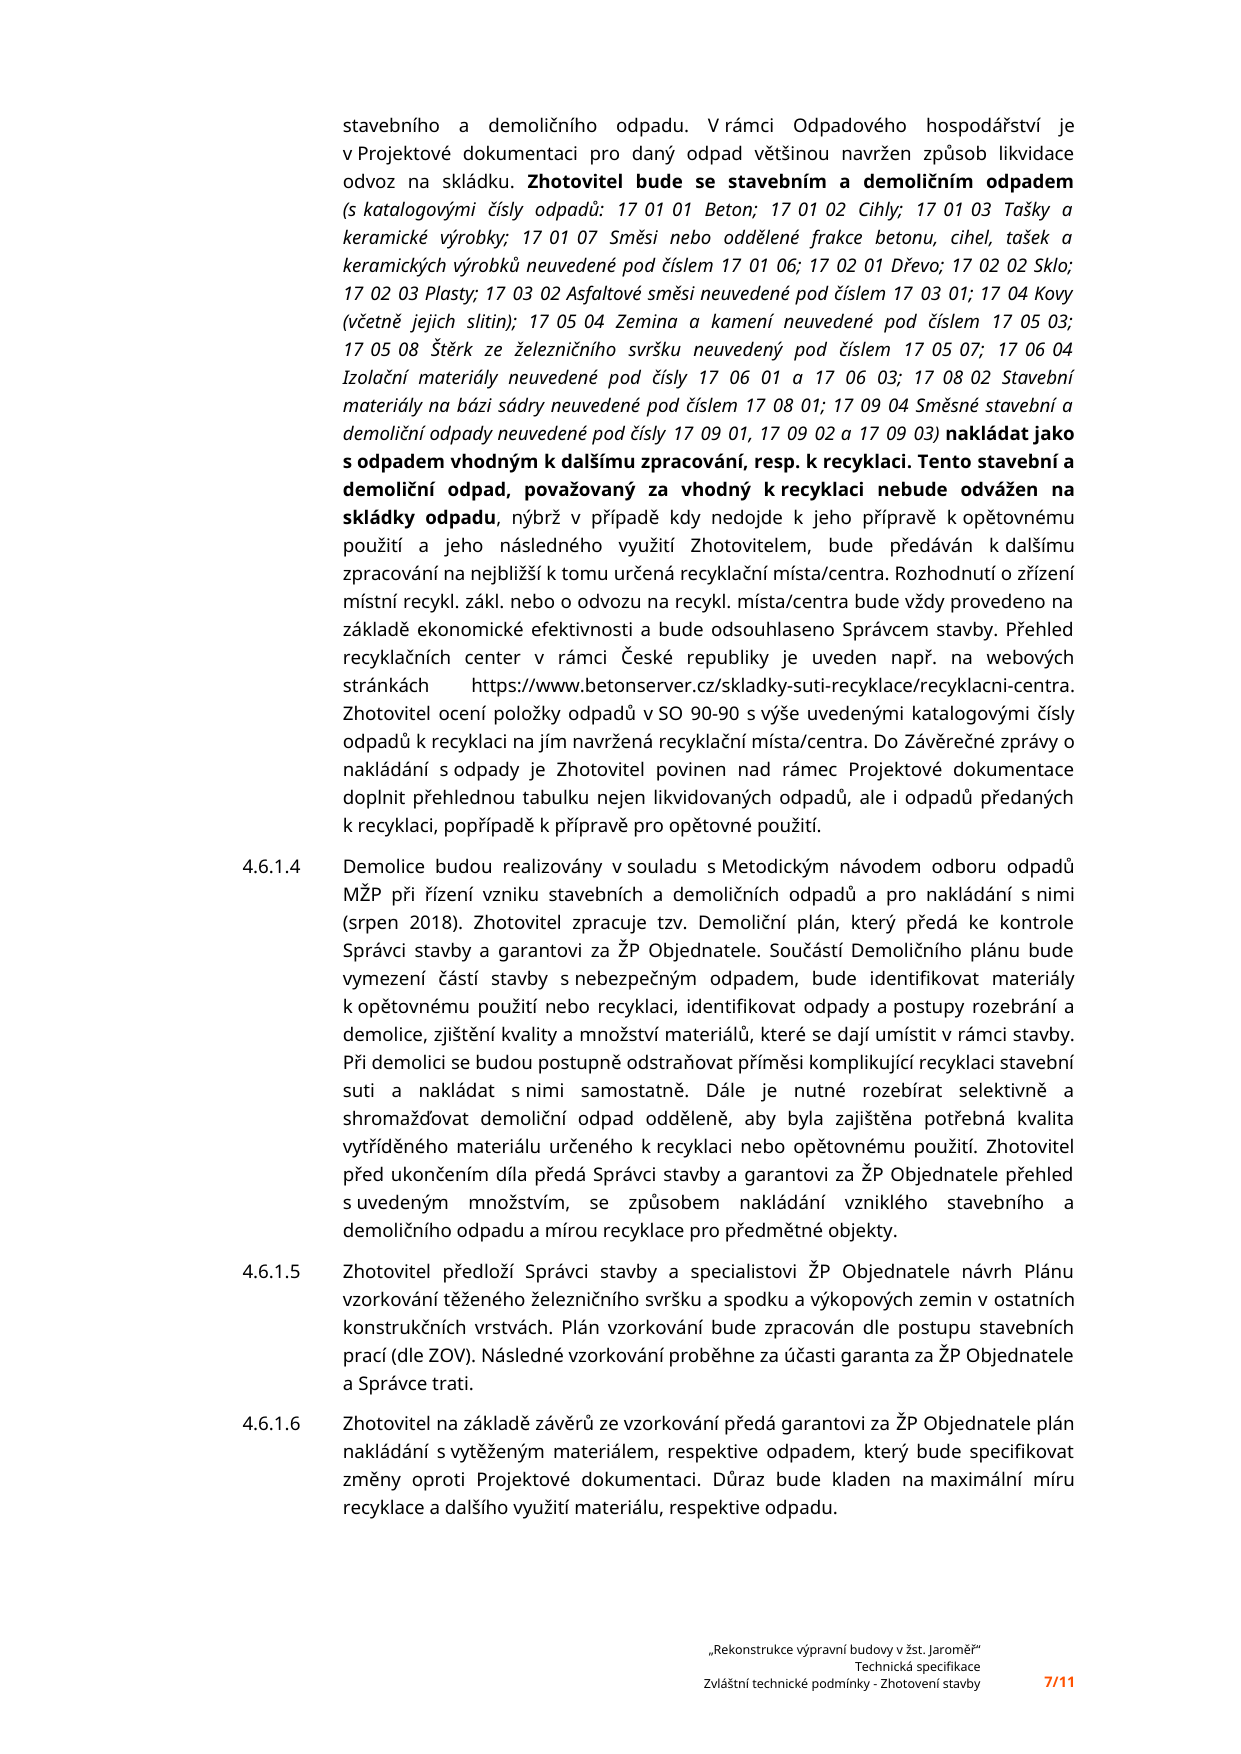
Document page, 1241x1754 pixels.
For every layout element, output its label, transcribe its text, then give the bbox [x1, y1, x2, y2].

text Demolice budou realizovány v souladu s Metodickým návodem odboru odpadů MŽP při řízení vzniku stavebních a demoličních odpadů a pro nakládání s nimi (srpen 2018). Zhotovitel zpracuje tzv. Demoliční plán, který předá ke kontrole Správci stavby a garantovi za ŽP Objednatele. Součástí Demoličního plánu bude vymezení částí stavby s nebezpečným odpadem, bude identifikovat materiály k opětovnému použití nebo recyklaci, identifikovat odpady a postupy rozebrání a demolice, zjištění kvality a množství materiálů, které se dají umístit v rámci stavby. Při demolici se budou postupně odstraňovat příměsi komplikující recyklaci stavební suti a nakládat s nimi samostatně. Dále je nutné rozebírat selektivně a shromažďovat demoliční odpad odděleně, aby byla zajištěna potřebná kvalita vytříděného materiálu určeného k recyklaci nebo opětovnému použití. Zhotovitel před ukončením díla předá Správci stavby a garantovi za ŽP Objednatele přehled s uvedeným množstvím, se způsobem nakládání vzniklého stavebního a demoličního odpadu a mírou recyklace pro předmětné objekty. [242, 853, 1075, 1243]
text Zhotovitel na základě závěrů ze vzorkování předá garantovi za ŽP Objednatele plán nakládání s vytěženým materiálem, respektive odpadem, který bude specifikovat změny oproti Projektové dokumentaci. Důraz bude kladen na maximální míru recyklace a dalšího využití materiálu, respektive odpadu. [242, 1411, 1075, 1520]
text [242, 112, 1075, 838]
text Zhotovitel předloží Správci stavby a specialistovi ŽP Objednatele návrh Plánu vzorkování těženého železničního svršku a spodku a výkopových zemin v ostatních konstrukčních vrstvách. Plán vzorkování bude zpracován dle postupu stavebních prací (dle ZOV). Následné vzorkování proběhne za účasti garanta za ŽP Objednatele a Správce trati. [242, 1258, 1075, 1396]
